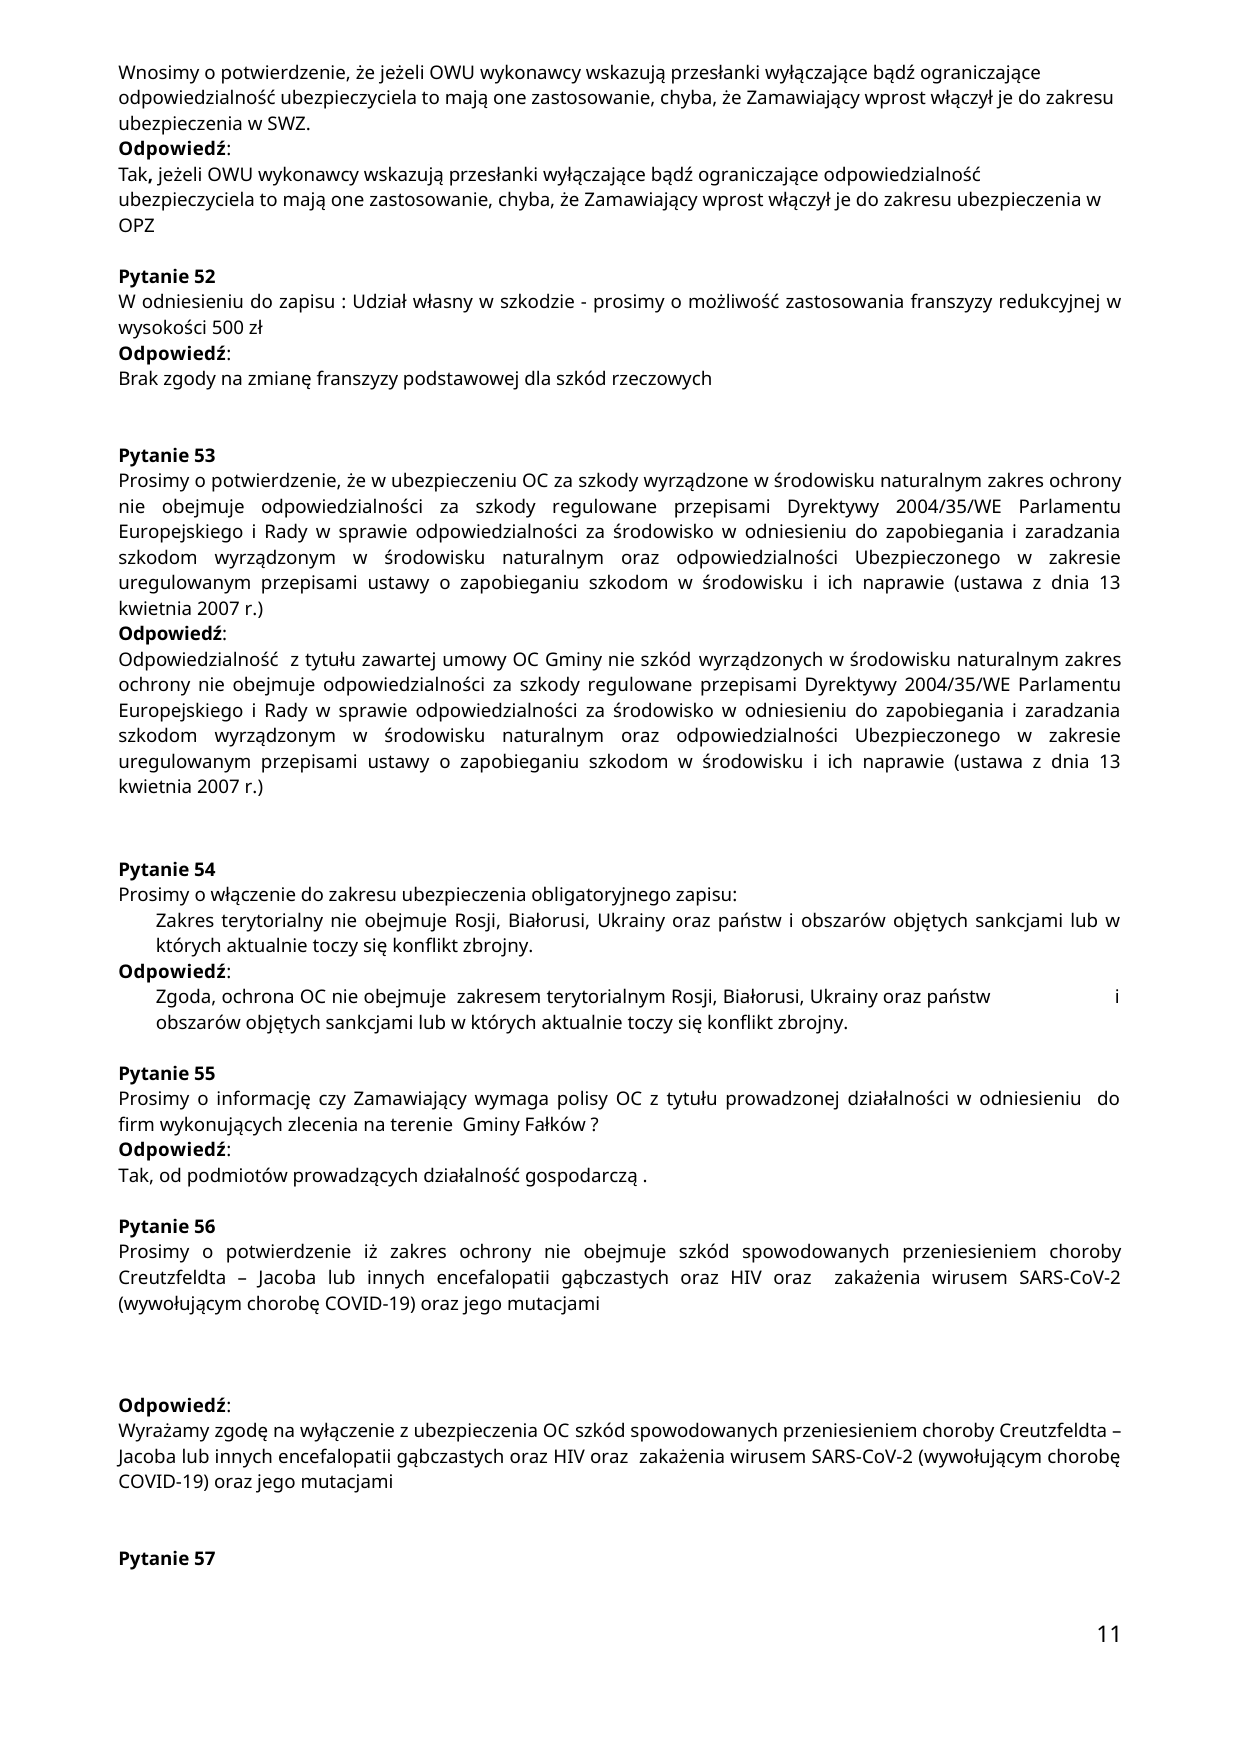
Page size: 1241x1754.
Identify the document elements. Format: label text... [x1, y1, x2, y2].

text Pytanie 55 [118, 1060, 1122, 1086]
text Wyrażamy zgodę na wyłączenie z ubezpieczenia OC szkód spowodowanych przeniesieniem choroby Creutzfeldta – Jacoba lub innych encefalopatii gąbczastych oraz HIV oraz zakażenia wirusem SARS-CoV-2 (wywołującym chorobę COVID-19) oraz jego mutacjami [118, 1417, 1122, 1494]
text Prosimy o potwierdzenie iż zakres ochrony nie obejmuje szkód spowodowanych przeniesieniem choroby Creutzfeldta – Jacoba lub innych encefalopatii gąbczastych oraz HIV oraz zakażenia wirusem SARS-CoV-2 (wywołującym chorobę COVID-19) oraz jego mutacjami [118, 1239, 1122, 1315]
text Tak, od podmiotów prowadzących działalność gospodarczą . [118, 1162, 1122, 1188]
text Pytanie 54 [118, 856, 1122, 881]
text Zgoda, ochrona OC nie obejmuje zakresem terytorialnym Rosji, Białorusi, Ukrainy oraz państw i obszarów objętych sankcjami lub w których aktualnie toczy się konflikt zbrojny. [156, 983, 1122, 1034]
text Odpowiedź: [118, 136, 1122, 161]
text Odpowiedź: [118, 340, 1122, 365]
text Brak zgody na zmianę franszyzy podstawowej dla szkód rzeczowych [118, 365, 1122, 391]
text Pytanie 53 [118, 442, 1122, 467]
text Odpowiedzialność z tytułu zawartej umowy OC Gminy nie szkód wyrządzonych w środowisku naturalnym zakres ochrony nie obejmuje odpowiedzialności za szkody regulowane przepisami Dyrektywy 2004/35/WE Parlamentu Europejskiego i Rady w sprawie odpowiedzialności za środowisko w odniesieniu do zapobiegania i zaradzania szkodom wyrządzonym w środowisku naturalnym oraz odpowiedzialności Ubezpieczonego w zakresie uregulowanym przepisami ustawy o zapobieganiu szkodom w środowisku i ich naprawie (ustawa z dnia 13 kwietnia 2007 r.) [118, 646, 1122, 799]
text Zakres terytorialny nie obejmuje Rosji, Białorusi, Ukrainy oraz państw i obszarów objętych sankcjami lub w których aktualnie toczy się konflikt zbrojny. [156, 907, 1122, 958]
text Prosimy o włączenie do zakresu ubezpieczenia obligatoryjnego zapisu: [118, 881, 1122, 907]
text Odpowiedź: [118, 1392, 1122, 1417]
text Prosimy o informację czy Zamawiający wymaga polisy OC z tytułu prowadzonej działalności w odniesieniu do firm wykonujących zlecenia na terenie Gminy Fałków ? [118, 1086, 1122, 1137]
text Tak, jeżeli OWU wykonawcy wskazują przesłanki wyłączające bądź ograniczające odpowiedzialność ubezpieczyciela to mają one zastosowanie, chyba, że Zamawiający wprost włączył je do zakresu ubezpieczenia w OPZ [118, 161, 1122, 238]
text Odpowiedź: [118, 958, 1122, 983]
text Pytanie 52 [118, 263, 1122, 289]
text Odpowiedź: [118, 621, 1122, 646]
text W odniesieniu do zapisu : Udział własny w szkodzie - prosimy o możliwość zastosowania franszyzy redukcyjnej w wysokości 500 zł [118, 289, 1122, 340]
text Odpowiedź: [118, 1137, 1122, 1162]
text Pytanie 57 [118, 1545, 1122, 1571]
text Prosimy o potwierdzenie, że w ubezpieczeniu OC za szkody wyrządzone w środowisku naturalnym zakres ochrony nie obejmuje odpowiedzialności za szkody regulowane przepisami Dyrektywy 2004/35/WE Parlamentu Europejskiego i Rady w sprawie odpowiedzialności za środowisko w odniesieniu do zapobiegania i zaradzania szkodom wyrządzonym w środowisku naturalnym oraz odpowiedzialności Ubezpieczonego w zakresie uregulowanym przepisami ustawy o zapobieganiu szkodom w środowisku i ich naprawie (ustawa z dnia 13 kwietnia 2007 r.) [118, 467, 1122, 621]
text Wnosimy o potwierdzenie, że jeżeli OWU wykonawcy wskazują przesłanki wyłączające bądź ograniczające odpowiedzialność ubezpieczyciela to mają one zastosowanie, chyba, że Zamawiający wprost włączył je do zakresu ubezpieczenia w SWZ. [118, 59, 1122, 136]
text Pytanie 56 [118, 1213, 1122, 1239]
